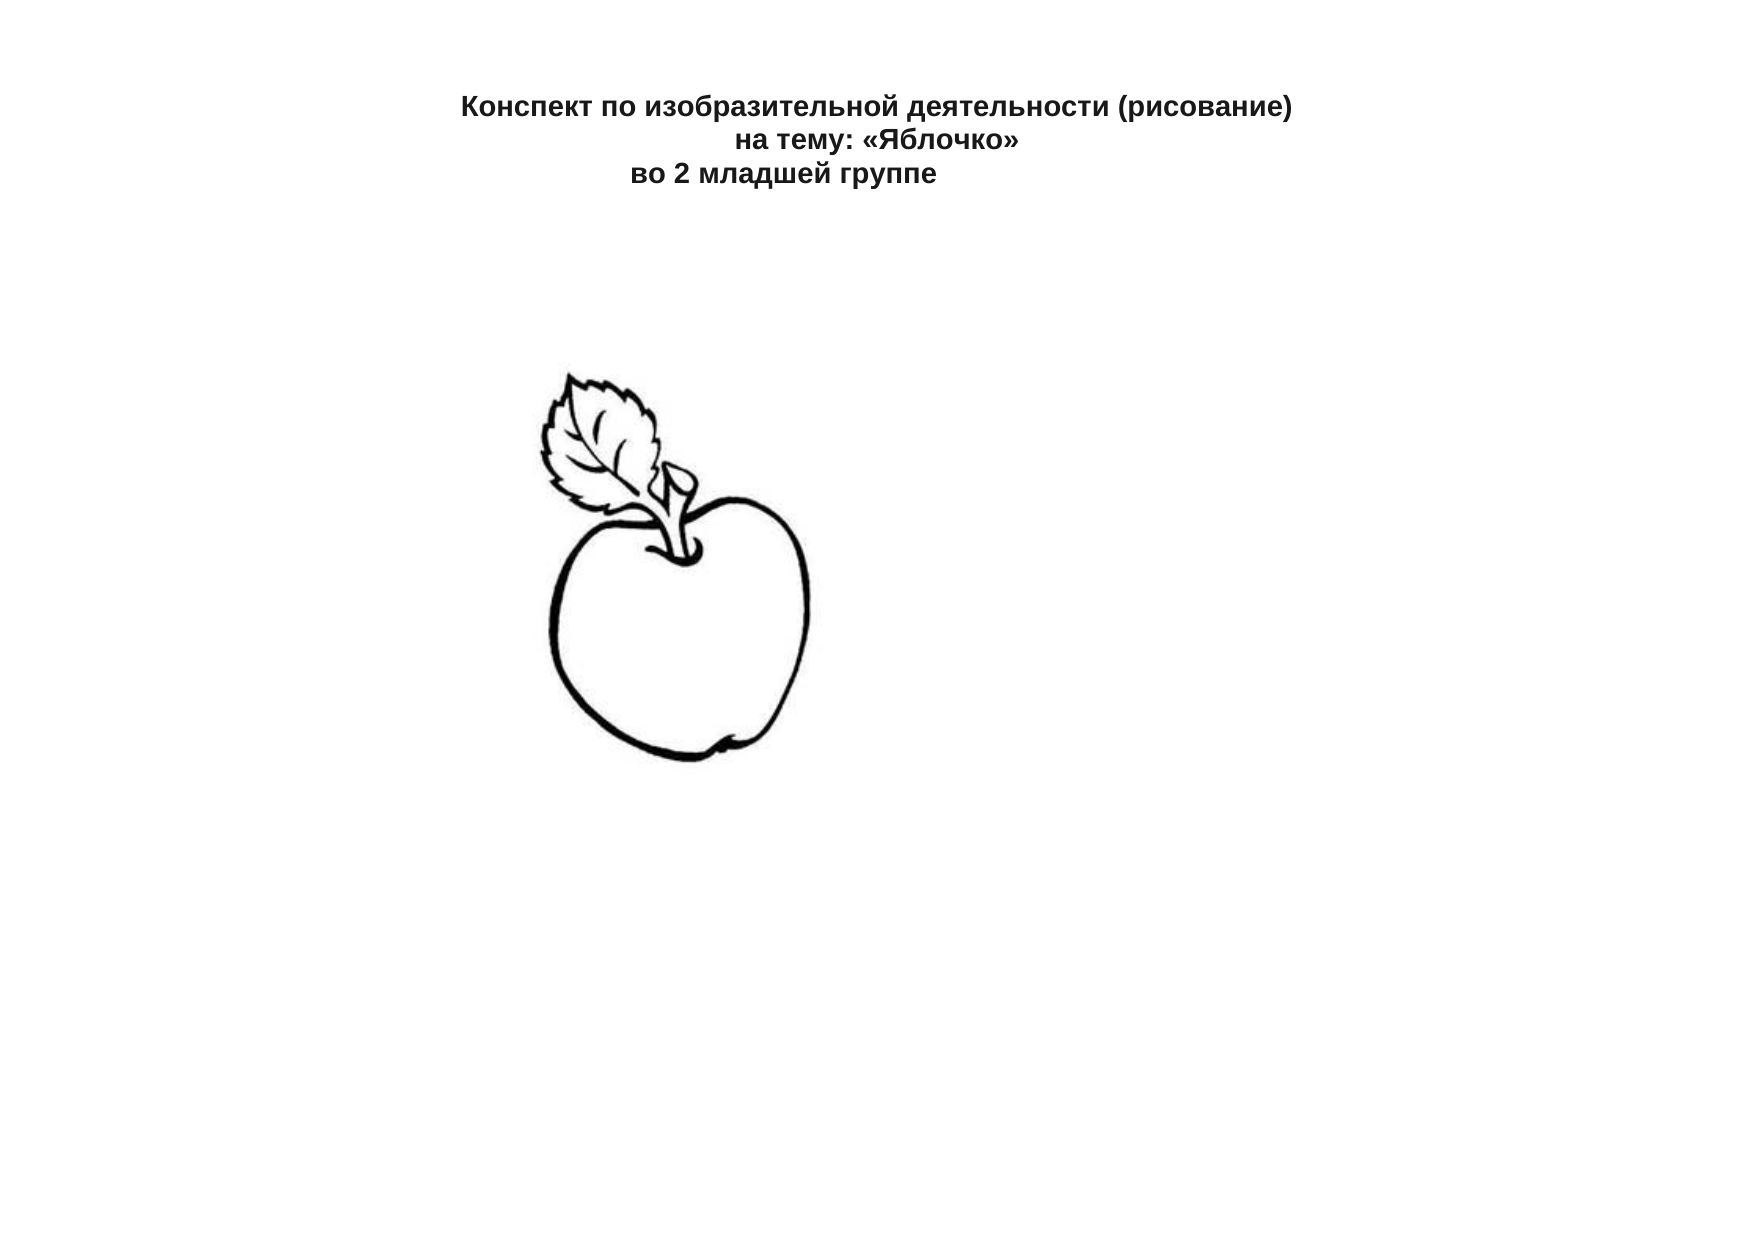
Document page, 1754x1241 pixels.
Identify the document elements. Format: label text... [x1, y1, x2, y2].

text на тему: «Яблочко» [118, 122, 1636, 156]
text во 2 младшей группе [118, 156, 1636, 189]
text Конспект по изобразительной деятельности (рисование) [118, 88, 1636, 122]
picture [508, 351, 841, 778]
